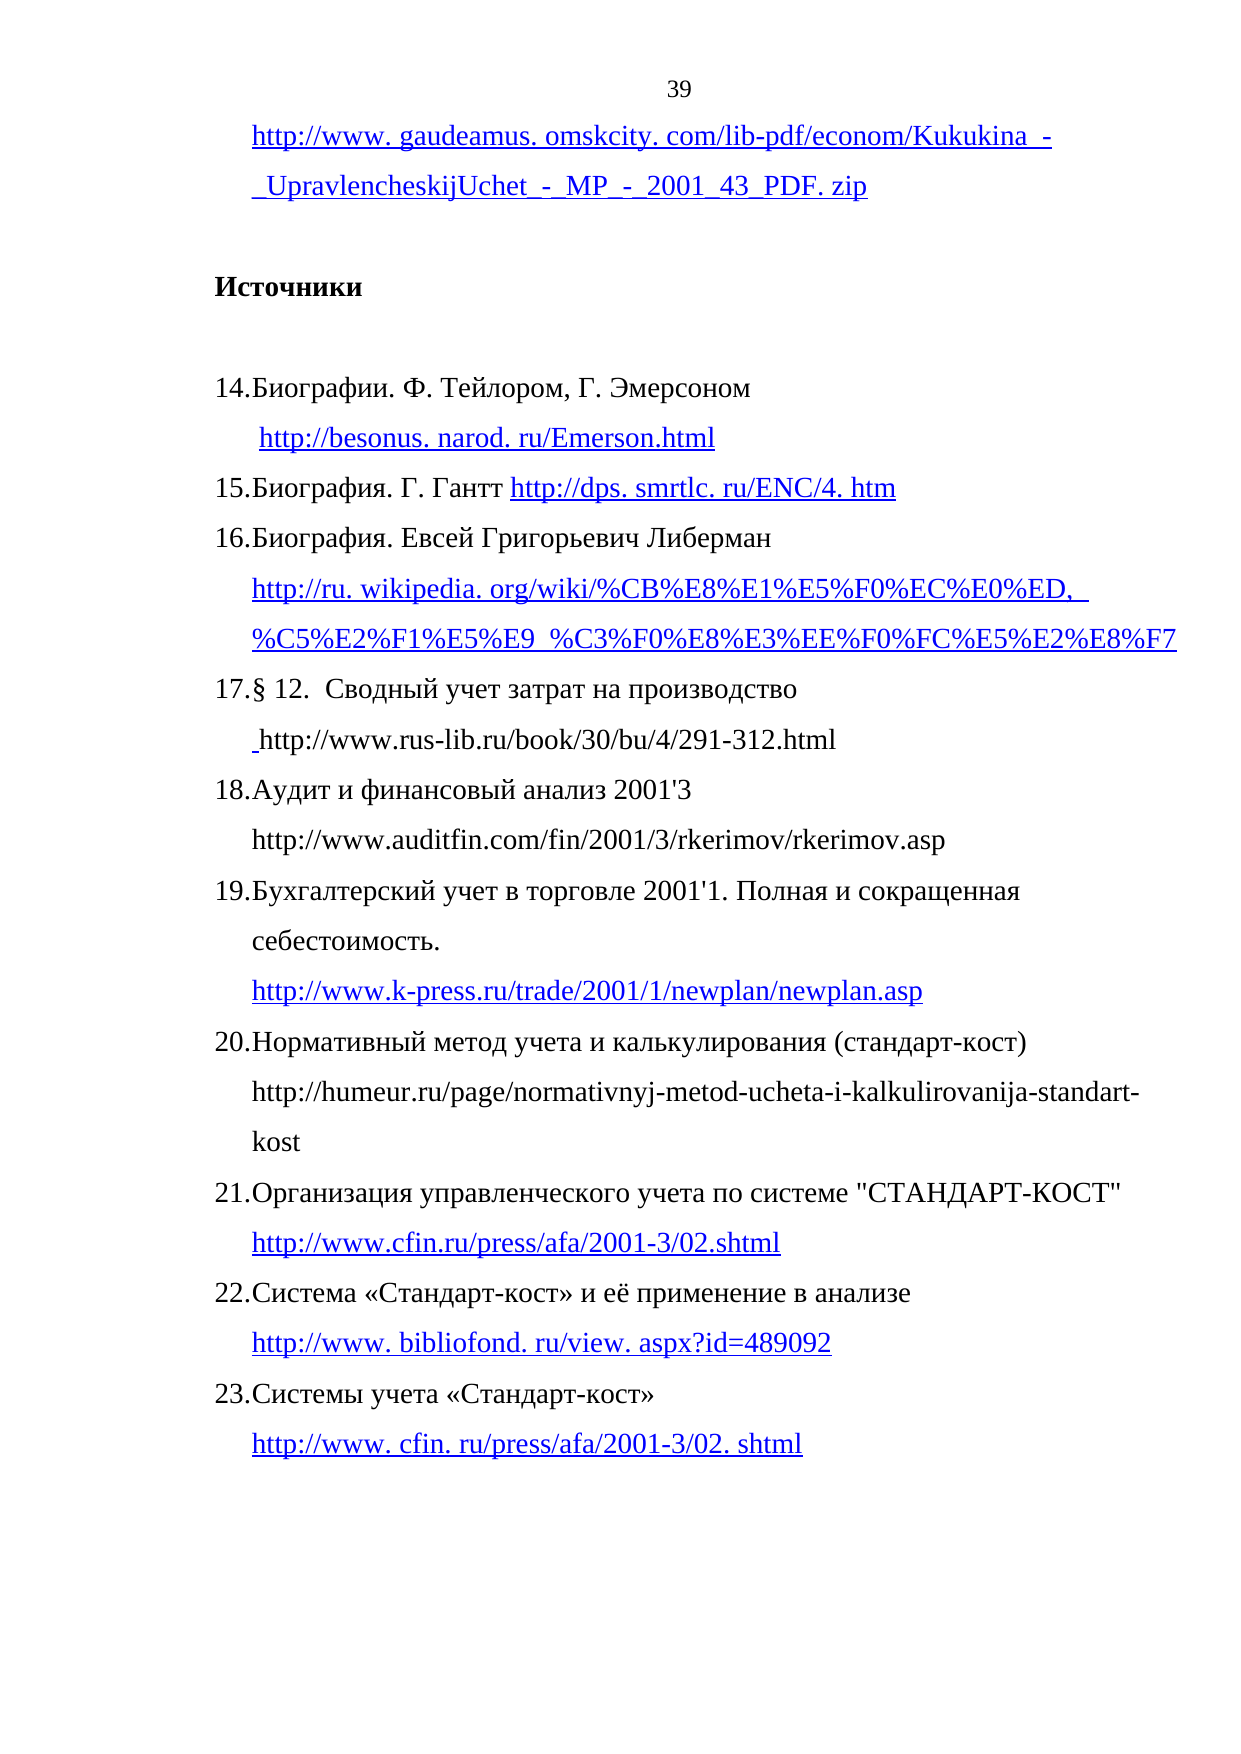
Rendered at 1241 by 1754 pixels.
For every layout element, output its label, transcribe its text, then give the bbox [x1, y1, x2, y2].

list Аудит и финансовый анализ 2001'3 http://www.auditfin.com/fin/2001/3/rkerimov/rkerimov.asp [214, 772, 1181, 856]
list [214, 118, 1181, 202]
text Источники [214, 269, 1181, 303]
list Биографии. Ф. Тейлором, Г. Эмерсоном http://besonus. narod. ru/Emerson.html [214, 370, 1181, 453]
list Организация управленческого учета по системе "СТАНДАРТ-КОСТ" http://www.cfin.ru/press/afa/2001-3/02.shtml [214, 1175, 1181, 1258]
list Системы учета «Стандарт-кост» http://www. cfin. ru/press/afa/2001-3/02. shtml [214, 1376, 1181, 1460]
list Нормативный метод учета и калькулирования (стандарт-кост) http://humeur.ru/page/normativnyj-metod-ucheta-i-kalkulirovanija-standart-kost [214, 1024, 1181, 1158]
list Биография. Евсей Григорьевич Либерман http://ru. wikipedia. org/wiki/%CB%E8%E1%E5%F0%EC%E0%ED,_%C5%E2%F1%E5%E9_%C3%F0%E8%E3%EE%F0%FC%E5%E2%E8%F7 [214, 521, 1181, 655]
list Биография. Г. Гантт http://dps. smrtlc. ru/ENC/4. htm [214, 470, 1181, 504]
list Система «Стандарт-кост» и её применение в анализе http://www. bibliofond. ru/view. aspx?id=489092 [214, 1275, 1181, 1359]
list § 12. Сводный учет затрат на производство http://www.rus-lib.ru/book/30/bu/4/291-312.html [214, 672, 1181, 755]
list Бухгалтерский учет в торговле 2001'1. Полная и сокращенная себестоимость. http://www.k-press.ru/trade/2001/1/newplan/newplan.asp [214, 873, 1181, 1007]
